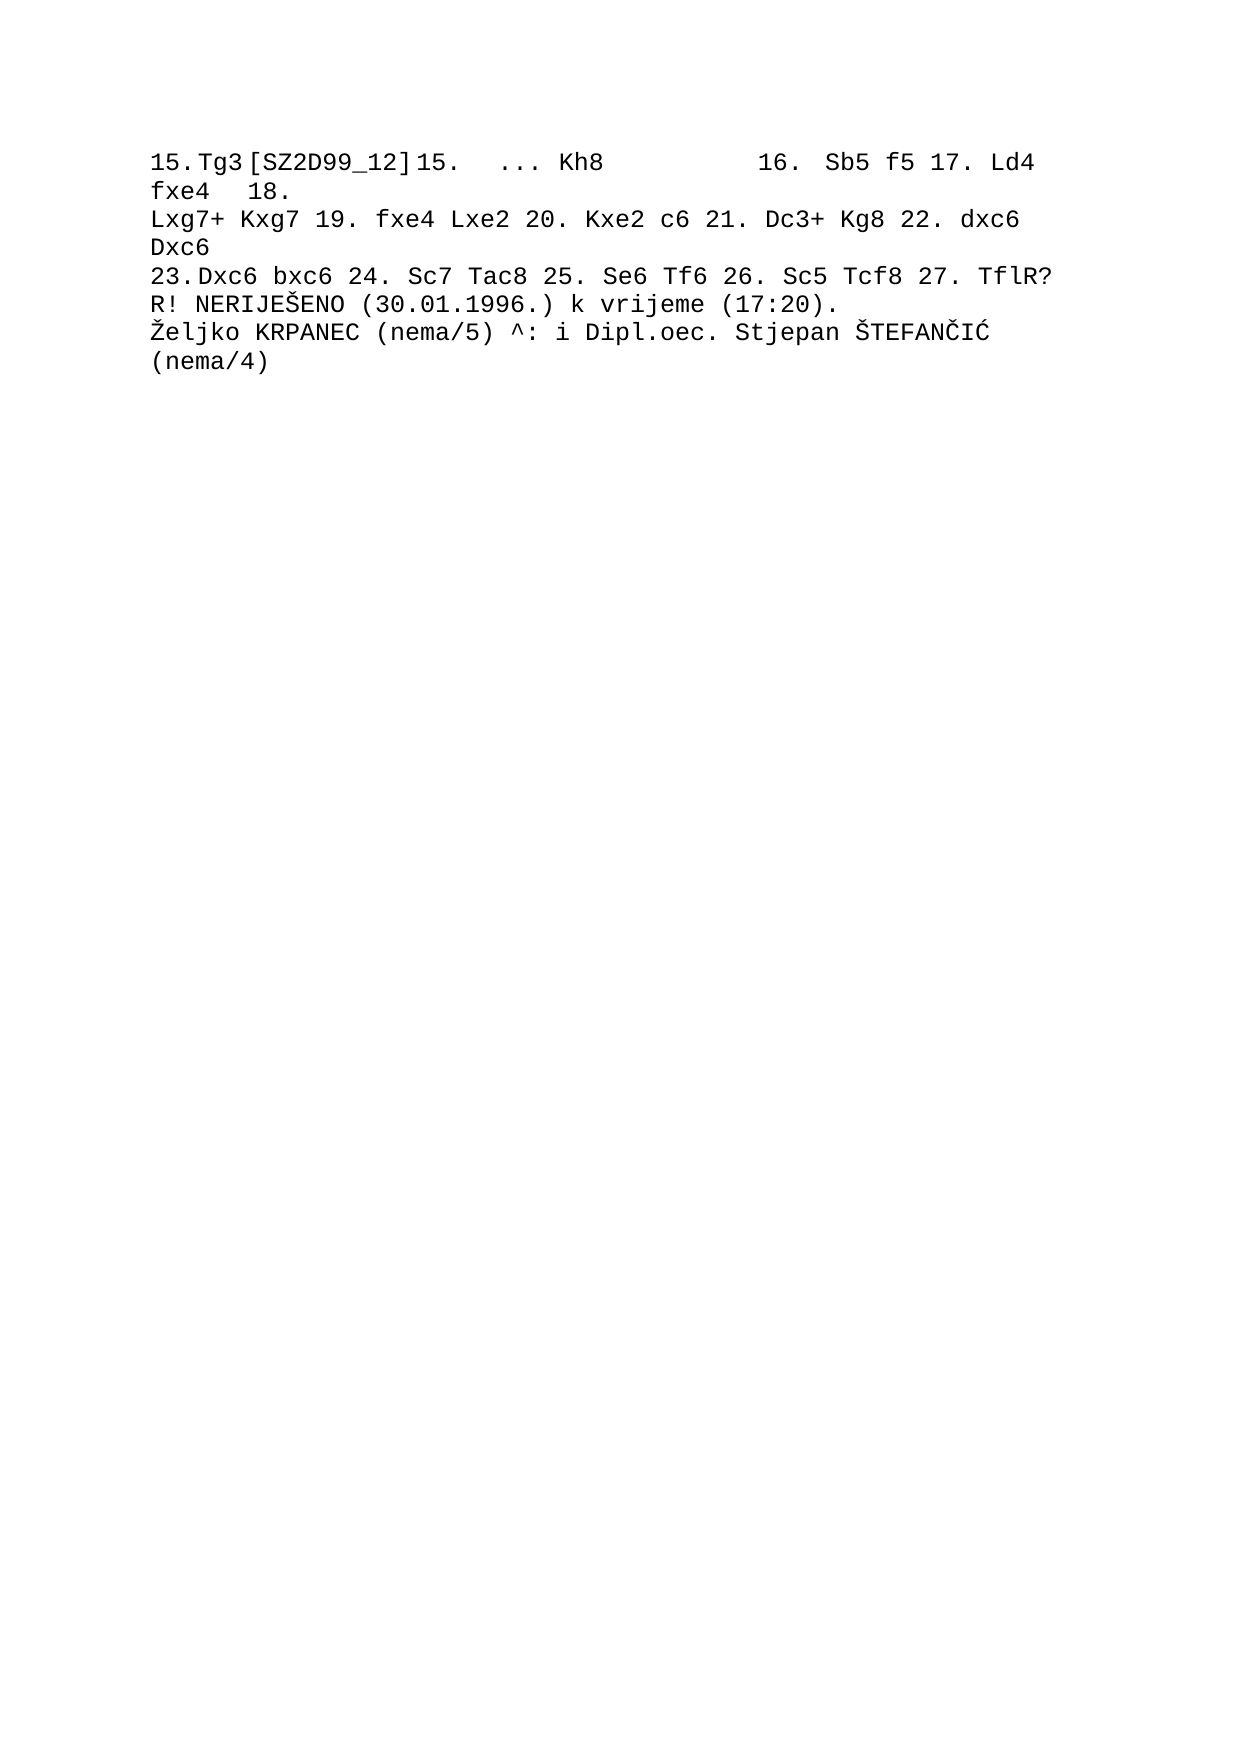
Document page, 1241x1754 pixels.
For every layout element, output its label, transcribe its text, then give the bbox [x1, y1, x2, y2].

text 15. Tg3 [SZ2D99_12] 15. ... Kh8 16. Sb5 f5 17. Ld4 fxe4 18. [150, 150, 1090, 207]
text Željko KRPANEC (nema/5) ^: i Dipl.oec. Stjepan ŠTEFANČIĆ (nema/4) [150, 320, 1090, 377]
text 23. Dxc6 bxc6 24. Sc7 Tac8 25. Se6 Tf6 26. Sc5 Tcf8 27. TflR? R! NERIJEŠENO (30.01.1996.) k vrijeme (17:20). [150, 263, 1090, 320]
text Lxg7+ Kxg7 19. fxe4 Lxe2 20. Kxe2 c6 21. Dc3+ Kg8 22. dxc6 Dxc6 [150, 207, 1090, 263]
